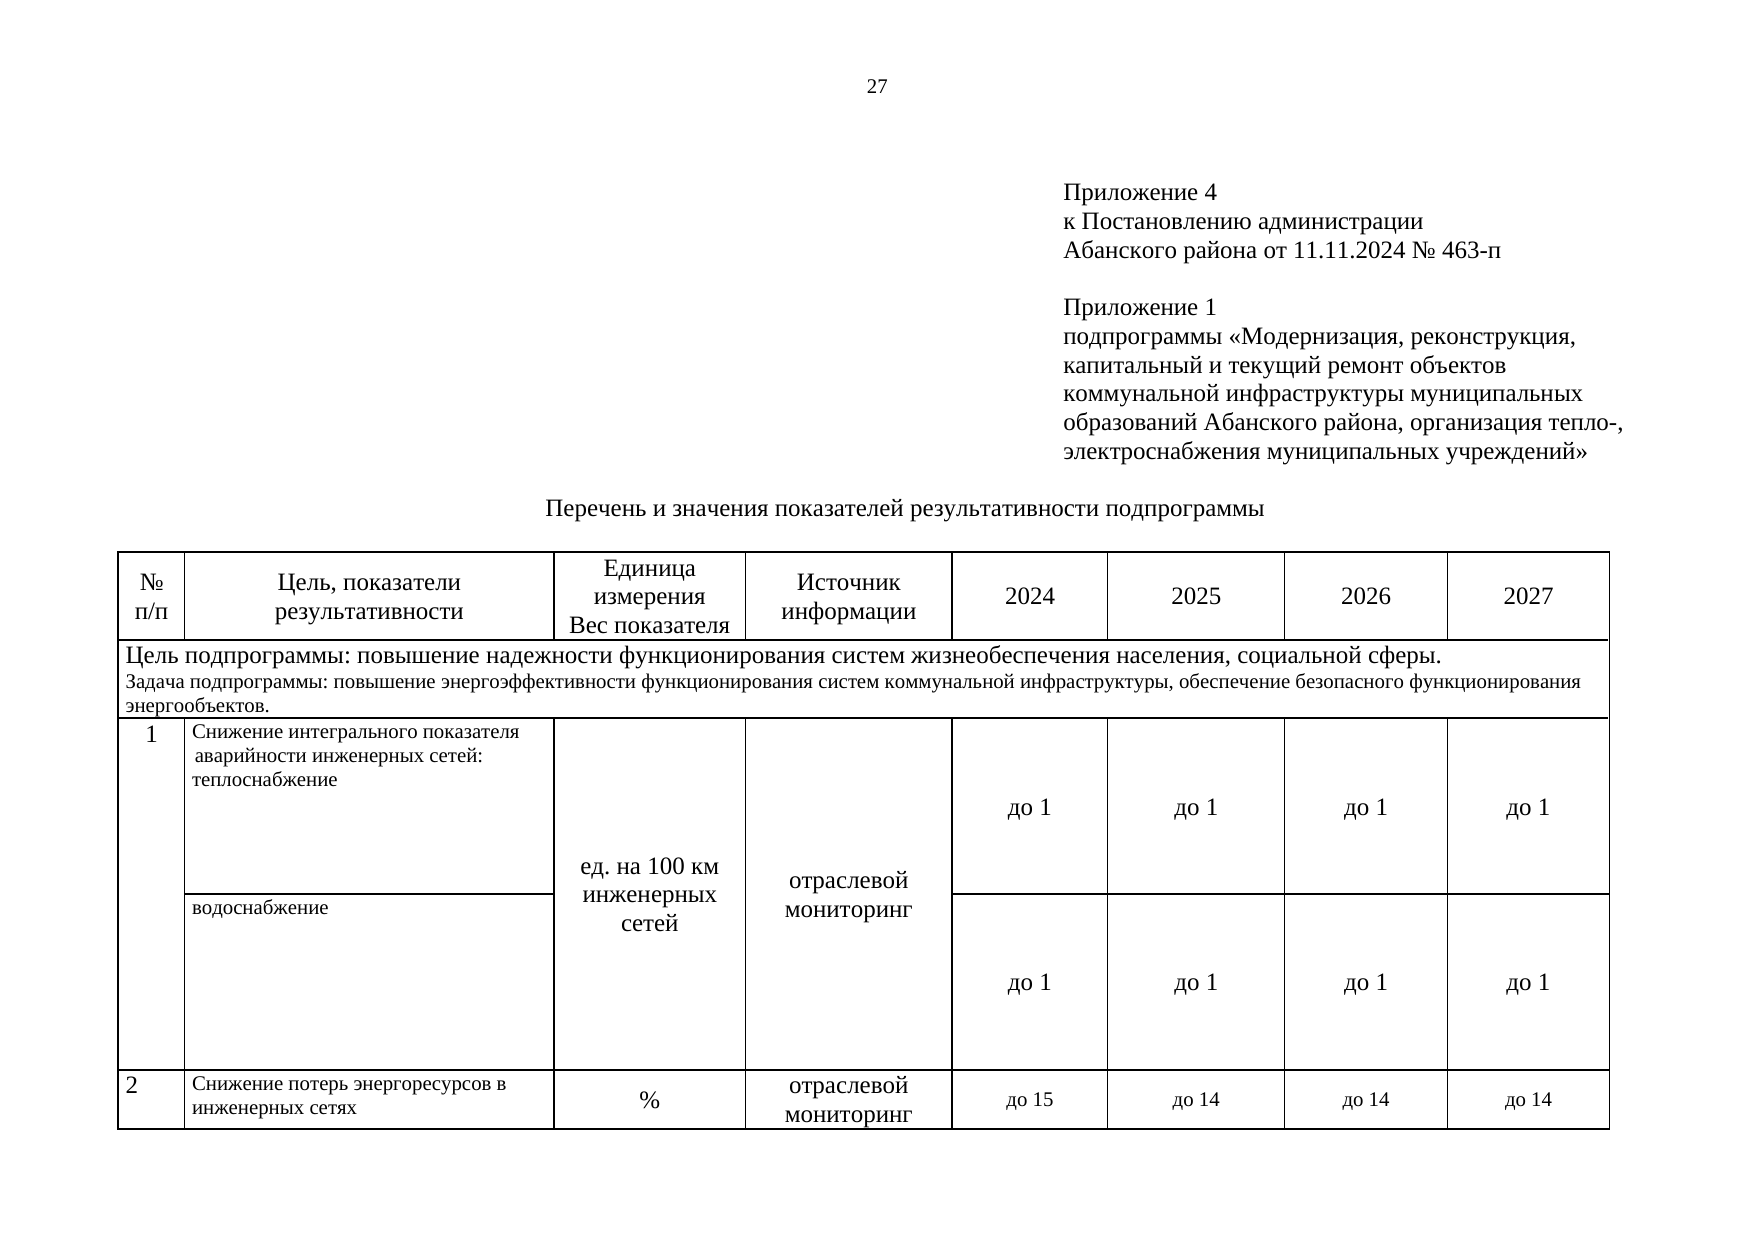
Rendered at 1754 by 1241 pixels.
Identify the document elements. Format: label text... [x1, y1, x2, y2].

table_cell до 1 [953, 719, 1107, 893]
table_cell до 14 [1285, 1071, 1447, 1128]
table_cell до 1 [1285, 895, 1447, 1069]
table_header 2027 [1448, 553, 1609, 639]
table_cell до 1 [1448, 717, 1609, 893]
table_cell Снижение потерь энергоресурсов в инженерных сетях [185, 1071, 553, 1128]
table_cell 2 [119, 1071, 184, 1128]
table_cell ед. на инженерных сетей [555, 719, 745, 1069]
text к Постановлению администрации [1063, 206, 1636, 235]
table_cell до 1 [1108, 895, 1284, 1069]
table_cell водоснабжение [185, 895, 553, 1069]
table_header 2026 [1285, 553, 1447, 639]
table_cell до 15 [953, 1071, 1107, 1128]
table_cell до 14 [1448, 1071, 1609, 1128]
table_header № п/п [119, 553, 184, 639]
text Абанского района от 11.11.2024 № 463-п [1063, 235, 1636, 263]
table_header Источник информации [746, 553, 951, 639]
table_header 2024 [953, 553, 1107, 639]
table_cell 1 [119, 719, 184, 1069]
table_cell до 1 [1285, 719, 1447, 893]
table_cell отраслевой мониторинг [746, 719, 951, 1069]
table_header 2025 [1108, 553, 1284, 639]
table_cell отраслевой мониторинг [746, 1071, 951, 1128]
table_cell до 1 [1448, 895, 1609, 1069]
text Приложение 4 [1063, 177, 1636, 206]
table_header Цель, показатели результативности [185, 553, 553, 639]
table_cell Цель подпрограммы: повышение надежности функционирования систем жизнеобеспечения населения, социальной сферы. Задача подпрограммы: повышение энергоэффективности функционирования систем коммунальной инфраструктуры, обеспечение безопасного функционирования энергообъектов. [119, 639, 1609, 717]
table_cell % [555, 1071, 745, 1128]
table_cell до 1 [1108, 719, 1284, 893]
text Перечень и значения показателей результативности подпрограммы [118, 493, 1636, 522]
text подпрограммы «Модернизация, реконструкция, капитальный и текущий ремонт объектов коммунальной инфраструктуры муниципальных образований Абанского района, организация тепло-, электроснабжения муниципальных учреждений» [1063, 321, 1636, 465]
table_cell до 14 [1108, 1071, 1284, 1128]
table_cell до 1 [953, 895, 1107, 1069]
table_header Единица измерения Вес показателя [555, 553, 745, 639]
table_cell Снижение интегрального показателя аварийности инженерных сетей: теплоснабжение [185, 719, 553, 893]
text Приложение 1 [1063, 292, 1636, 321]
